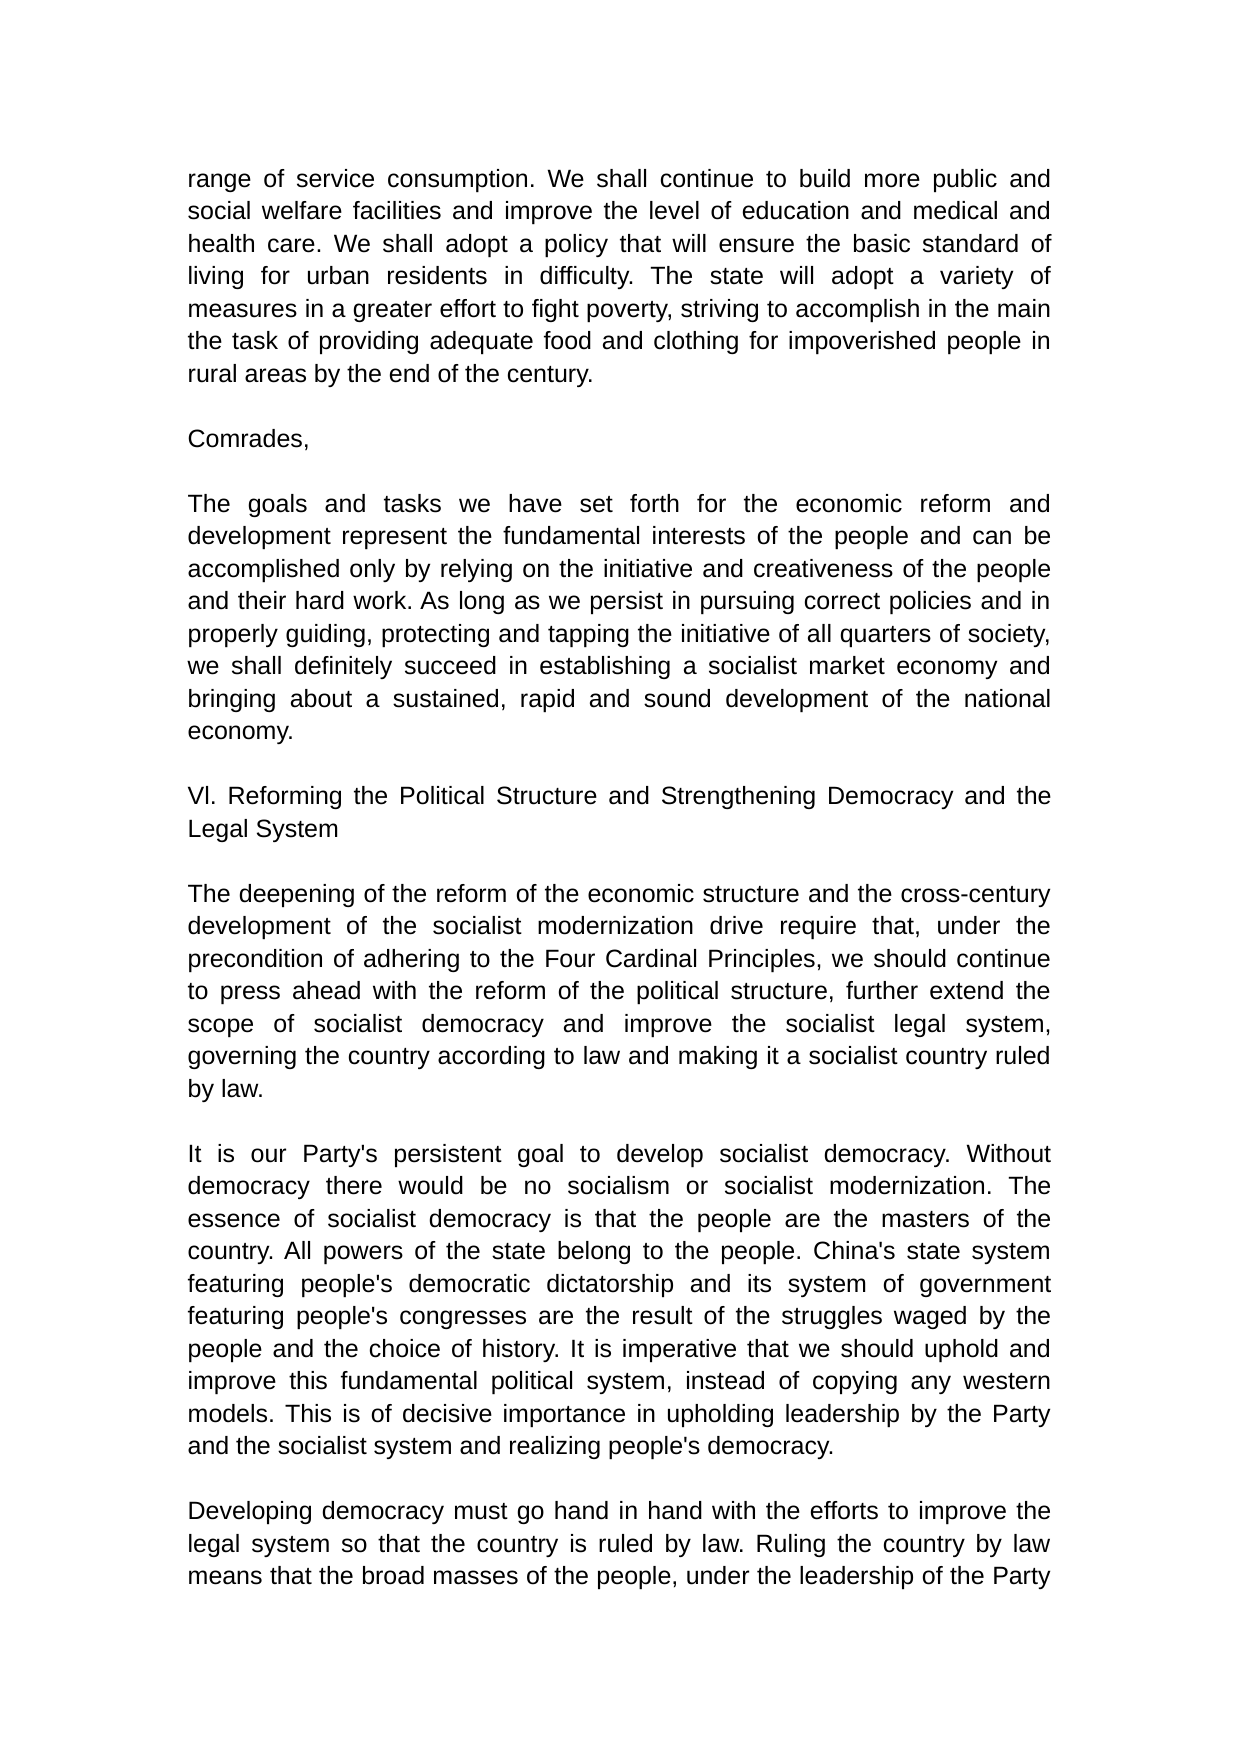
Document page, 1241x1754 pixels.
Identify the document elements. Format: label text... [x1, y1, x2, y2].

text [187, 162, 1053, 389]
text The goals and tasks we have set forth for the economic reform and development represent the fundamental interests of the people and can be accomplished only by relying on the initiative and creativeness of the people and their hard work. As long as we persist in pursuing correct policies and in properly guiding, protecting and tapping the initiative of all quarters of society, we shall definitely succeed in establishing a socialist market economy and bringing about a sustained, rapid and sound development of the national economy. [187, 487, 1053, 747]
text Comrades, [187, 422, 1053, 454]
text Vl. Reforming the Political Structure and Strengthening Democracy and the Legal System [187, 779, 1053, 844]
text The deepening of the reform of the economic structure and the cross-century development of the socialist modernization drive require that, under the precondition of adhering to the Four Cardinal Principles, we should continue to press ahead with the reform of the political structure, further extend the scope of socialist democracy and improve the socialist legal system, governing the country according to law and making it a socialist country ruled by law. [187, 877, 1053, 1104]
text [187, 1494, 1053, 1592]
text It is our Party's persistent goal to develop socialist democracy. Without democracy there would be no socialism or socialist modernization. The essence of socialist democracy is that the people are the masters of the country. All powers of the state belong to the people. China's state system featuring people's democratic dictatorship and its system of government featuring people's congresses are the result of the struggles waged by the people and the choice of history. It is imperative that we should uphold and improve this fundamental political system, instead of copying any western models. This is of decisive importance in upholding leadership by the Party and the socialist system and realizing people's democracy. [187, 1137, 1053, 1462]
